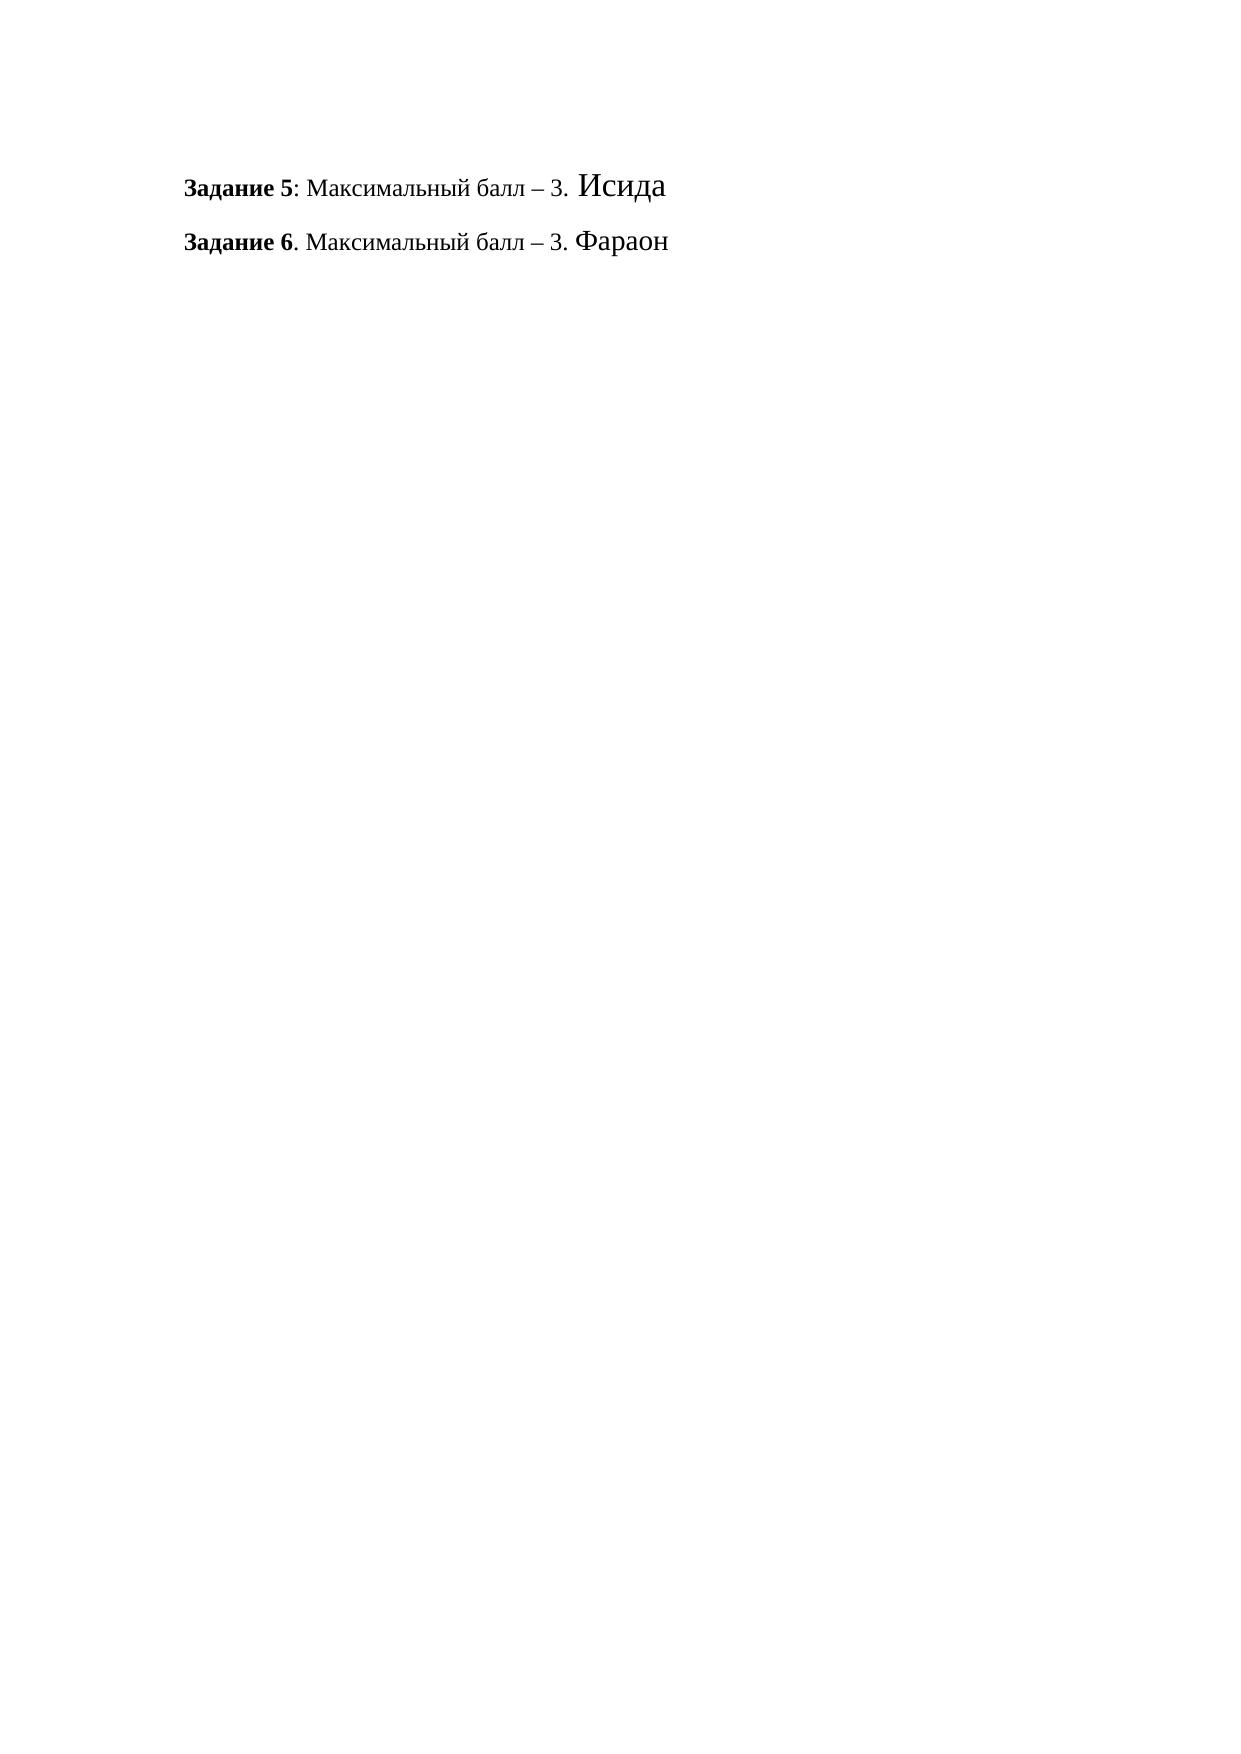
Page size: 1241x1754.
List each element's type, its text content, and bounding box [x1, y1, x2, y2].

text Задание 5: Максимальный балл – 3. Исида [177, 165, 1152, 203]
text Задание 6. Максимальный балл – 3. Фараон [177, 223, 1152, 257]
